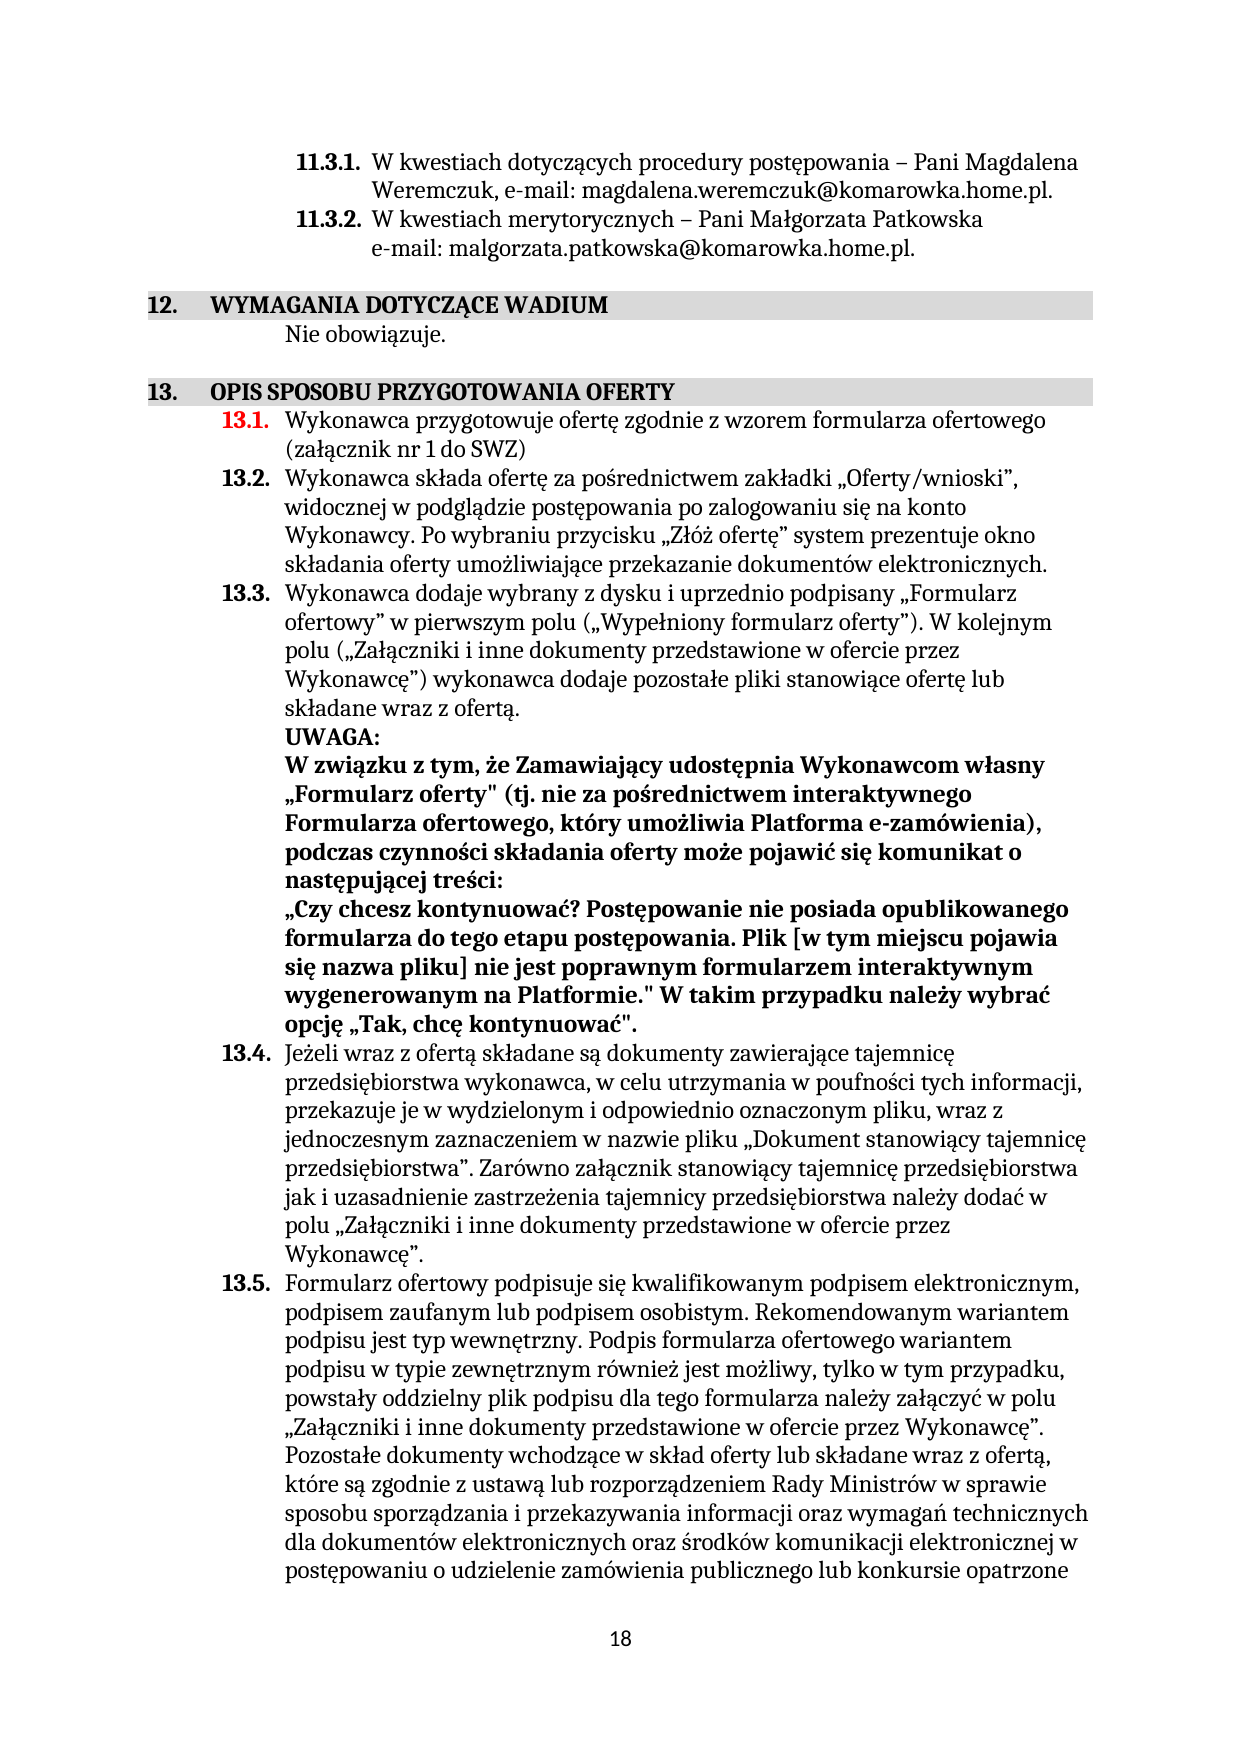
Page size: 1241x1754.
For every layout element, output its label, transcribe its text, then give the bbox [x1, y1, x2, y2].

text Nie obowiązuje. [284, 320, 1093, 349]
list W kwestiach dotyczących procedury postępowania – Pani Magdalena Weremczuk, e-mail: magdalena.weremczuk@komarowka.home.pl. [296, 148, 1093, 205]
text „Czy chcesz kontynuować? Postępowanie nie posiada opublikowanego formularza do tego etapu postępowania. Plik [w tym miejscu pojawia się nazwa pliku] nie jest poprawnym formularzem interaktywnym wygenerowanym na Platformie." W takim przypadku należy wybrać opcję „Tak, chcę kontynuować". [284, 895, 1093, 1039]
list Wykonawca przygotowuje ofertę zgodnie z wzorem formularza ofertowego (załącznik nr 1 do SWZ) [222, 406, 1093, 464]
list WYMAGANIA DOTYCZĄCE WADIUM [148, 291, 1093, 320]
list OPIS SPOSOBU PRZYGOTOWANIA OFERTY [148, 378, 1093, 406]
list W kwestiach merytorycznych – Pani Małgorzata Patkowska [296, 205, 1093, 234]
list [222, 1269, 1093, 1585]
text W związku z tym, że Zamawiający udostępnia Wykonawcom własny „Formularz oferty" (tj. nie za pośrednictwem interaktywnego Formularza ofertowego, który umożliwia Platforma e-zamówienia), podczas czynności składania oferty może pojawić się komunikat o następującej treści: [284, 751, 1093, 895]
text e-mail: malgorzata.patkowska@komarowka.home.pl. [371, 234, 1093, 263]
list Jeżeli wraz z ofertą składane są dokumenty zawierające tajemnicę przedsiębiorstwa wykonawca, w celu utrzymania w poufności tych informacji, przekazuje je w wydzielonym i odpowiednio oznaczonym pliku, wraz z jednoczesnym zaznaczeniem w nazwie pliku „Dokument stanowiący tajemnicę przedsiębiorstwa”. Zarówno załącznik stanowiący tajemnicę przedsiębiorstwa jak i uzasadnienie zastrzeżenia tajemnicy przedsiębiorstwa należy dodać w polu „Załączniki i inne dokumenty przedstawione w ofercie przez Wykonawcę”. [222, 1039, 1093, 1269]
list Wykonawca składa ofertę za pośrednictwem zakładki „Oferty/wnioski”, widocznej w podglądzie postępowania po zalogowaniu się na konto Wykonawcy. Po wybraniu przycisku „Złóż ofertę” system prezentuje okno składania oferty umożliwiające przekazanie dokumentów elektronicznych. [222, 464, 1093, 579]
list Wykonawca dodaje wybrany z dysku i uprzednio podpisany „Formularz ofertowy” w pierwszym polu („Wypełniony formularz oferty”). W kolejnym polu („Załączniki i inne dokumenty przedstawione w ofercie przez Wykonawcę”) wykonawca dodaje pozostałe pliki stanowiące ofertę lub składane wraz z ofertą. [222, 579, 1093, 723]
text UWAGA: [284, 723, 1093, 751]
